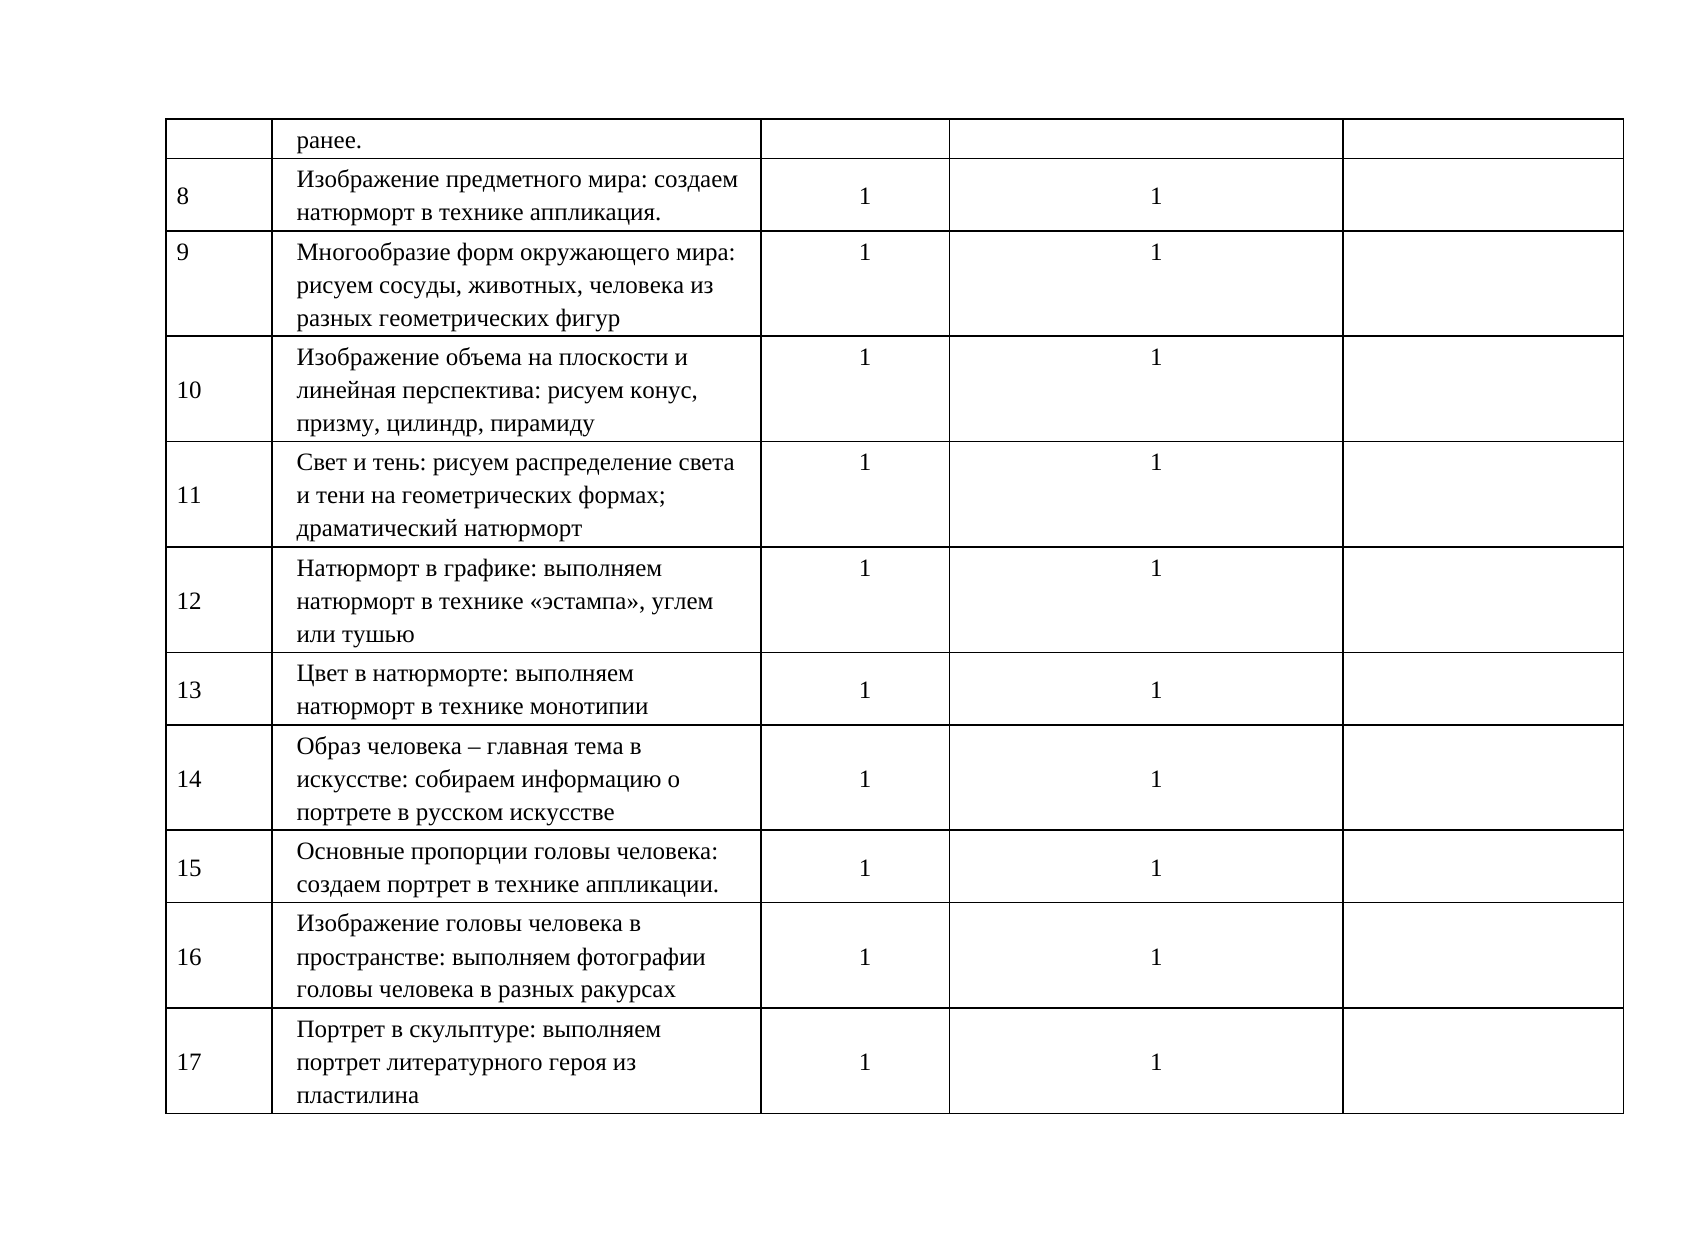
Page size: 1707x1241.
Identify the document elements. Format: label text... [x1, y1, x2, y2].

table_cell Изображение объема на плоскости и линейная перспектива: рисуем конус, призму, цилиндр, пирамиду [273, 337, 760, 441]
table_cell 1 [950, 653, 1342, 724]
table_cell 1 [950, 442, 1342, 546]
table_cell 1 [762, 1009, 949, 1113]
table_cell 14 [167, 726, 271, 829]
table_cell Цвет в натюрморте: выполняем натюрморт в технике монотипии [273, 653, 760, 724]
table_cell 1 [950, 232, 1342, 335]
table_cell Основные пропорции головы человека: создаем портрет в технике аппликации. [273, 831, 760, 902]
table_cell [1344, 903, 1623, 1007]
table_cell Изображение головы человека в пространстве: выполняем фотографии головы человека в разных ракурсах [273, 903, 760, 1007]
table_cell 17 [167, 1009, 271, 1113]
table_cell [1344, 548, 1623, 652]
table_cell [1344, 120, 1623, 157]
table_cell Портрет в скульптуре: выполняем портрет литературного героя из пластилина [273, 1009, 760, 1113]
table_cell 1 [950, 159, 1342, 230]
table_cell 1 [950, 1009, 1342, 1113]
table_cell Свет и тень: рисуем распределение света и тени на геометрических формах; драматический натюрморт [273, 442, 760, 546]
table_cell 1 [762, 548, 949, 652]
table_cell [1344, 442, 1623, 546]
table_cell 1 [950, 726, 1342, 829]
table_cell [1344, 653, 1623, 724]
table_cell 1 [762, 159, 949, 230]
table_cell 12 [167, 548, 271, 652]
table_cell 1 [762, 653, 949, 724]
table_cell 13 [167, 653, 271, 724]
table_cell [1344, 1009, 1623, 1113]
table_cell 9 [167, 232, 271, 335]
table_cell 1 [950, 903, 1342, 1007]
table_cell 1 [762, 903, 949, 1007]
table_cell 16 [167, 903, 271, 1007]
table_cell [1344, 159, 1623, 230]
table_cell 1 [762, 442, 949, 546]
table_cell Натюрморт в графике: выполняем натюрморт в технике «эстампа», углем или тушью [273, 548, 760, 652]
table_cell [1344, 726, 1623, 829]
table_cell [1344, 337, 1623, 441]
table_cell 1 [950, 831, 1342, 902]
table_cell Образ человека – главная тема в искусстве: собираем информацию о портрете в русском искусстве [273, 726, 760, 829]
table_cell [1344, 232, 1623, 335]
table_cell [1344, 831, 1623, 902]
table_cell 1 [762, 232, 949, 335]
table_cell Многообразие форм окружающего мира: рисуем сосуды, животных, человека из разных геометрических фигур [273, 232, 760, 335]
table_cell 10 [167, 337, 271, 441]
table_cell 7 [167, 120, 271, 157]
table_cell 1 [762, 831, 949, 902]
table_cell 1 [762, 337, 949, 441]
table_cell 1 [950, 548, 1342, 652]
table_cell Изображение предметного мира: создаем натюрморт в технике аппликация. [273, 159, 760, 230]
table_cell 11 [167, 442, 271, 546]
table_cell 1 [950, 337, 1342, 441]
table_cell 1 [950, 120, 1342, 157]
table_cell 8 [167, 159, 271, 230]
table_cell 1 [762, 120, 949, 157]
table_cell 15 [167, 831, 271, 902]
table_cell 1 [762, 726, 949, 829]
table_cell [273, 120, 760, 157]
